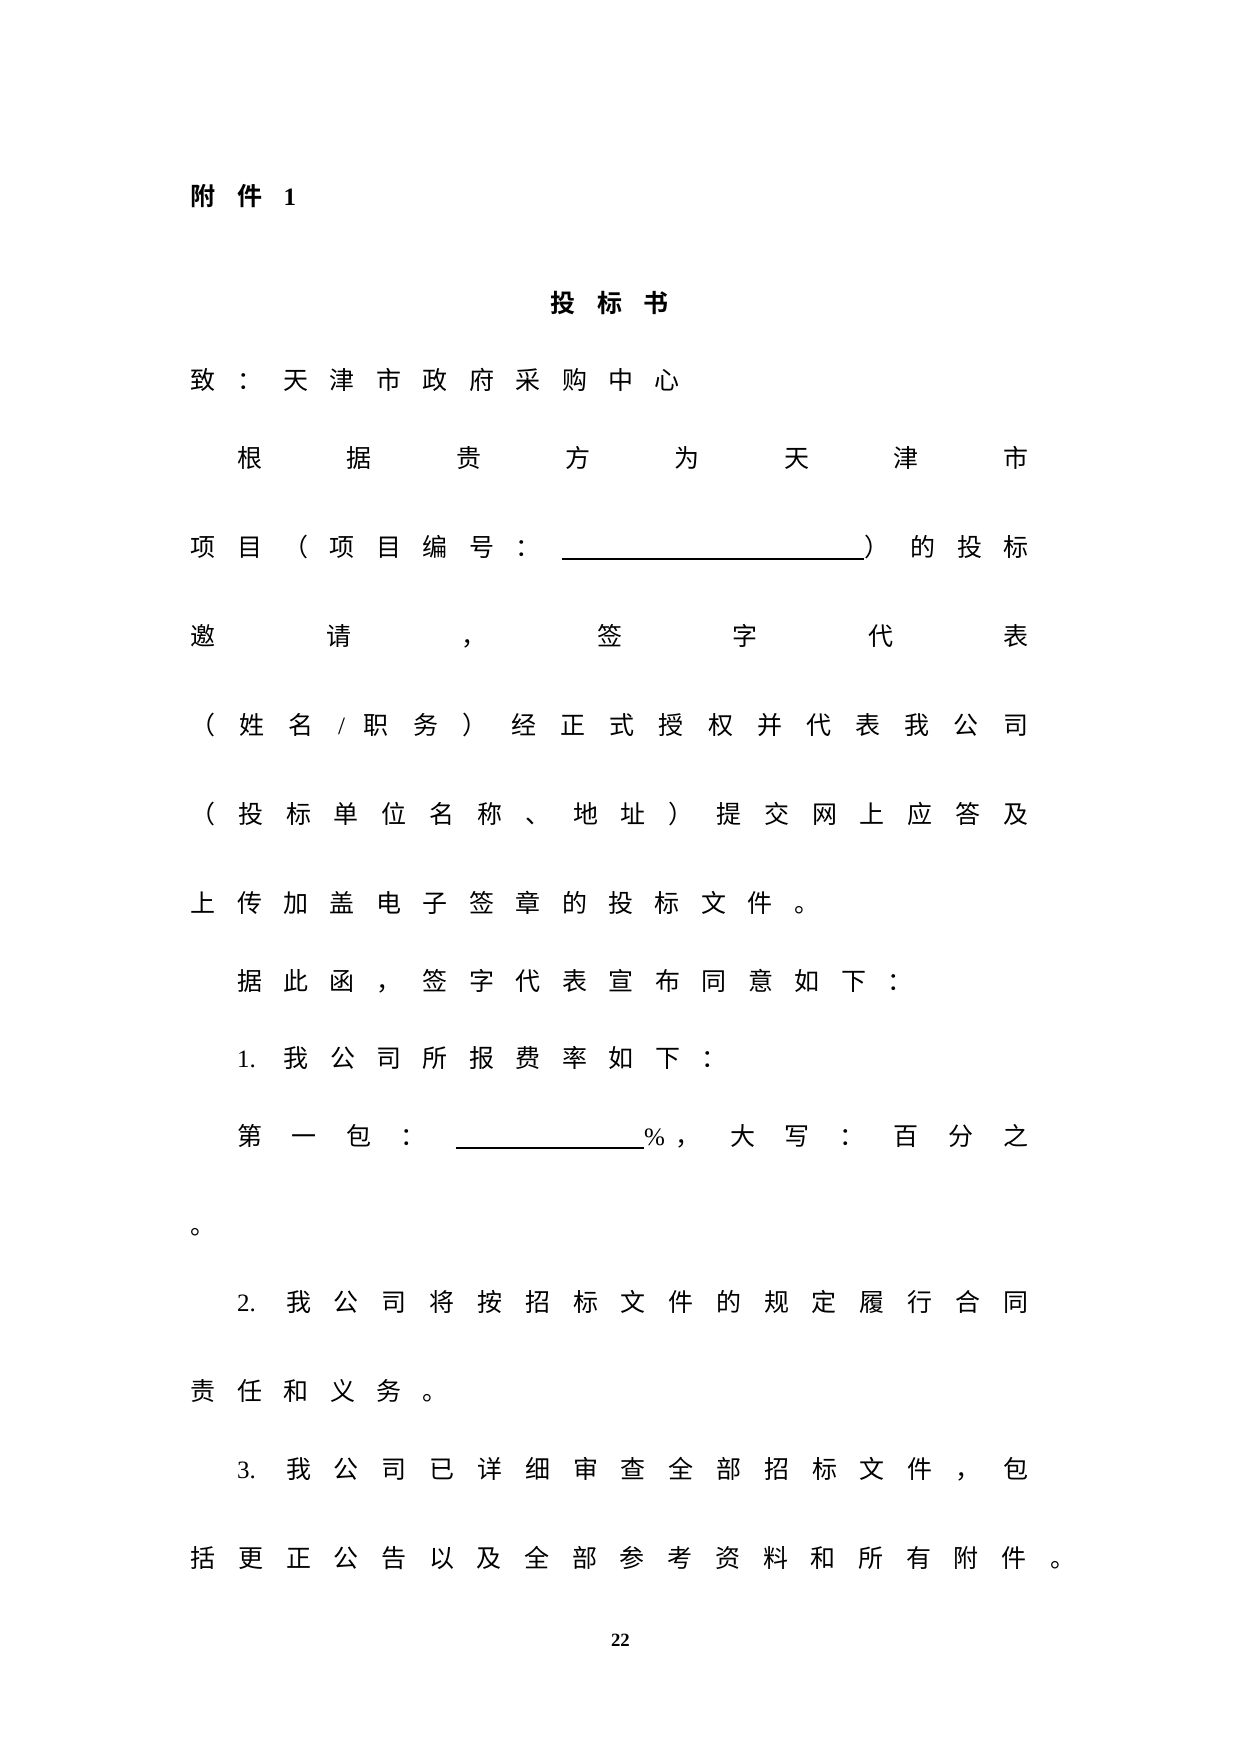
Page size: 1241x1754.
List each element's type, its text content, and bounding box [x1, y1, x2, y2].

text 致：天津市政府采购中心 [190, 349, 1050, 408]
text 据此函，签字代表宣布同意如下： [190, 949, 1050, 1009]
text 投标书 [190, 272, 1050, 331]
text 根据贵方为天津市 项目（项目编号： ）的投标邀请，签字代表 （姓名/职务）经正式授权并代表我公司 （投标单位名称、地址）提交网上应答及上传加盖电子签章的投标文件。 [190, 427, 1050, 931]
text 1. 我公司所报费率如下： [190, 1027, 1050, 1086]
text 2. 我公司将按招标文件的规定履行合同责任和义务。 [190, 1271, 1050, 1419]
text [190, 1438, 1050, 1586]
text 第一包： %，大写：百分之 。 [190, 1104, 1050, 1253]
text 附件1 [190, 164, 1050, 224]
